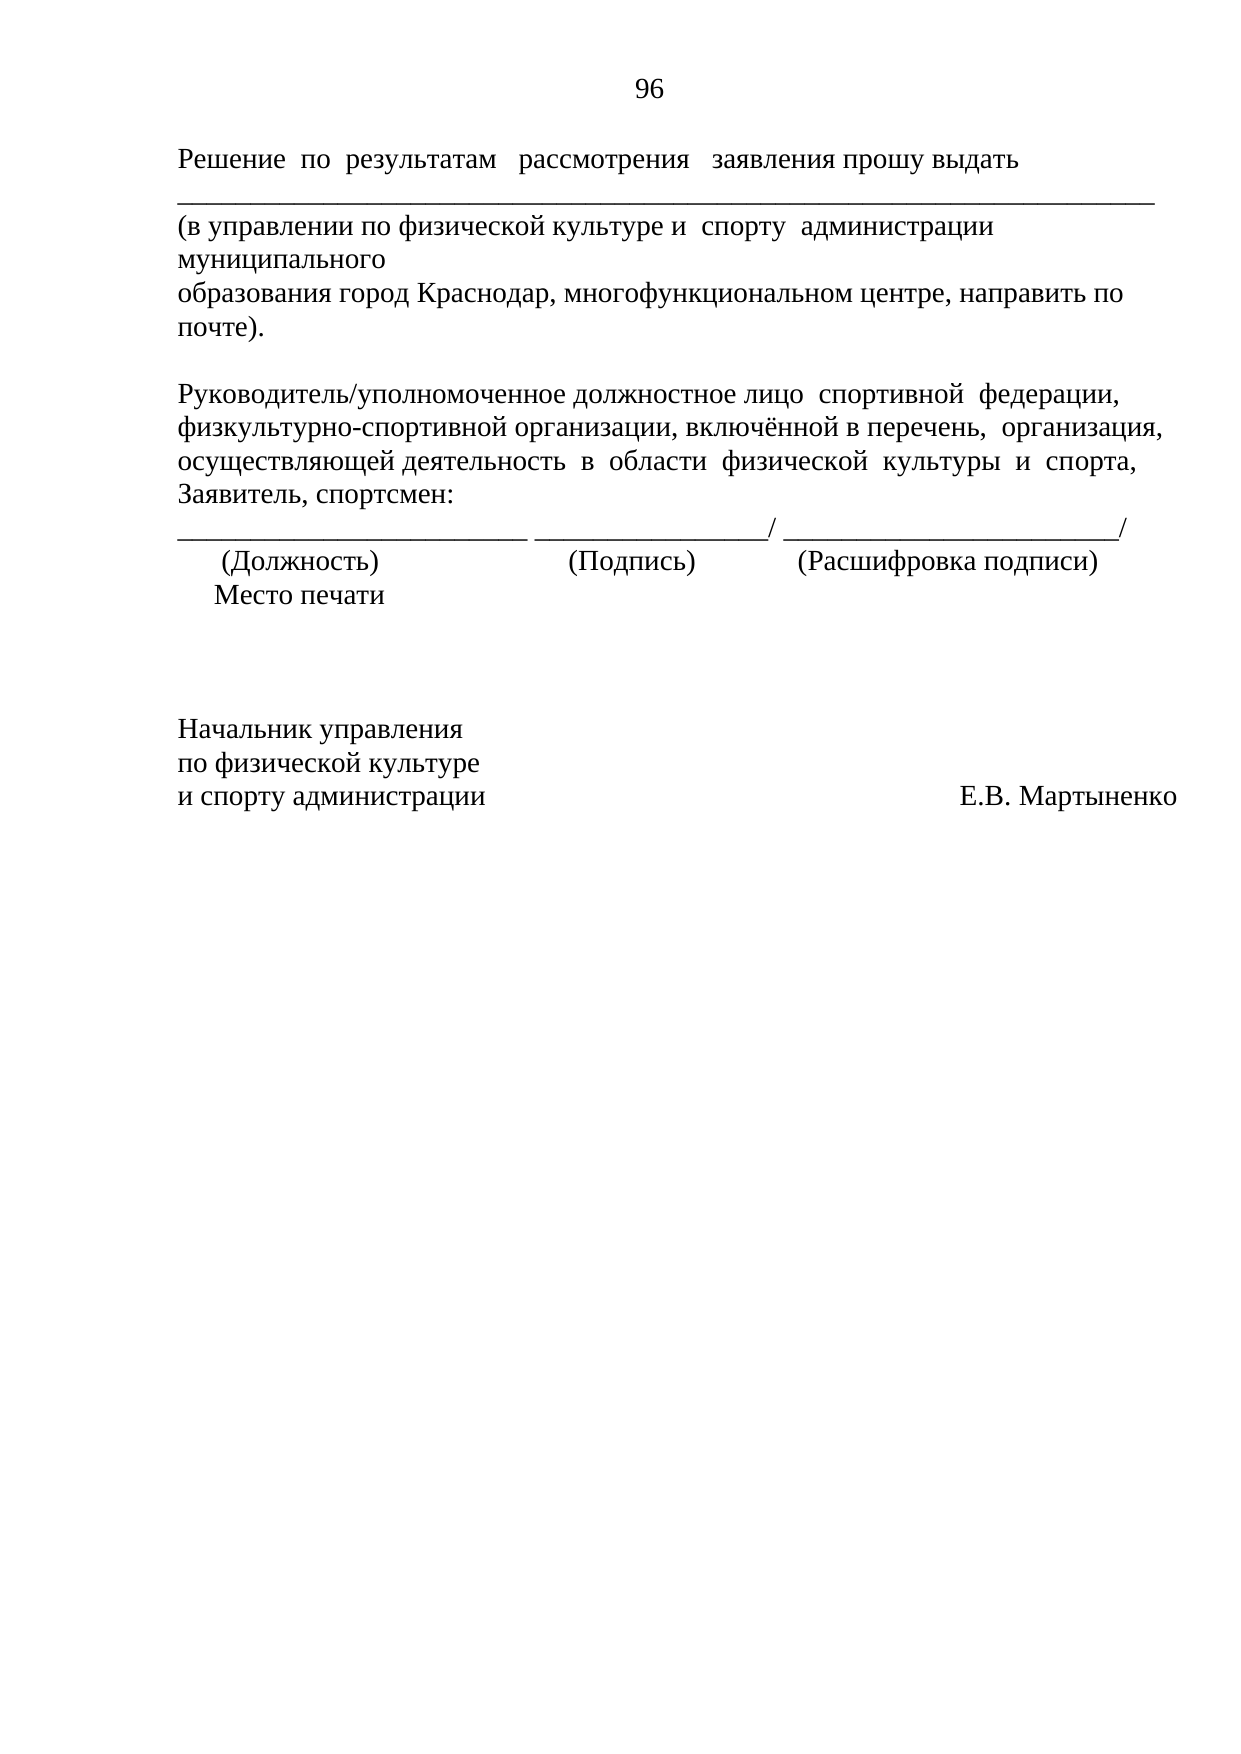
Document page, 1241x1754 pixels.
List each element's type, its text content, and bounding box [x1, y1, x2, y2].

text почте). [177, 309, 1181, 342]
text ________________________ ________________/ _______________________/ [177, 510, 1181, 543]
text осуществляющей деятельность в области физической культуры и спорта, [177, 443, 1181, 476]
text образования город Краснодар, многофункциональном центре, направить по [177, 275, 1181, 309]
text Руководитель/уполномоченное должностное лицо спортивной федерации, [177, 376, 1181, 409]
text Заявитель, спортсмен: [177, 476, 1181, 510]
text (в управлении по физической культуре и спорту администрации муниципального [177, 208, 1181, 275]
text и спорту администрации Е.В. Мартыненко [177, 778, 1181, 812]
text Место печати [177, 577, 1181, 611]
text по физической культуре [177, 745, 1181, 778]
text Решение по результатам рассмотрения заявления прошу выдать [177, 141, 1181, 174]
text (Должность) (Подпись) (Расшифровка подписи) [177, 543, 1181, 577]
text ___________________________________________________________________ [177, 174, 1181, 208]
text Начальник управления [177, 711, 1181, 745]
text физкультурно-спортивной организации, включённой в перечень, организация, [177, 409, 1181, 443]
